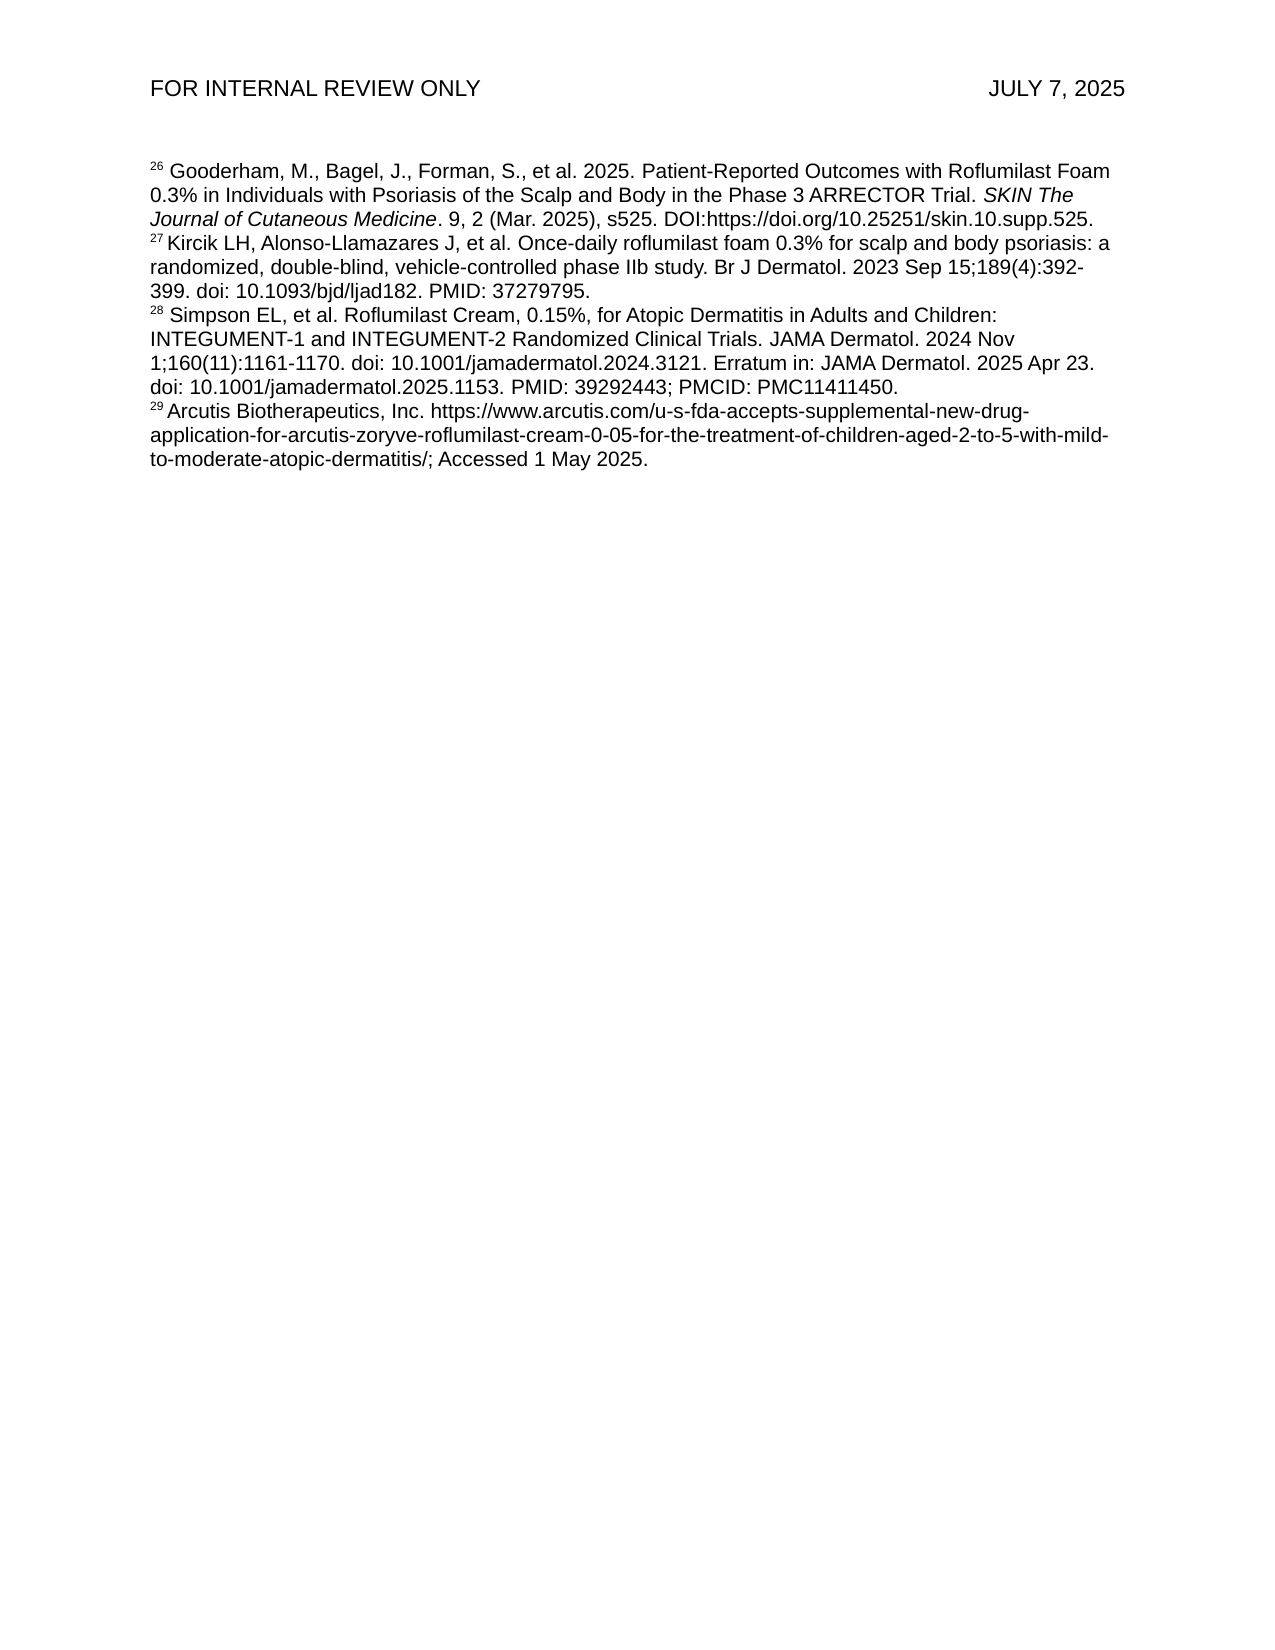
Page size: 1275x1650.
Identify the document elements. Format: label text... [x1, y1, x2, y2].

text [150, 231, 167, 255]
text 29 Arcutis Biotherapeutics, Inc. https://www.arcutis.com/u-s-fda-accepts-supplemental-new-drug-application-for-arcutis-zoryve-roflumilast-cream-0-05-for-the-treatment-of-children-aged-2-to-5-with-mild-to-moderate-atopic-dermatitis/; Accessed 1 May 2025. [150, 398, 1125, 470]
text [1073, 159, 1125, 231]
text 28 Simpson EL, et al. Roflumilast Cream, 0.15%, for Atopic Dermatitis in Adults and Children: INTEGUMENT-1 and INTEGUMENT-2 Randomized Clinical Trials. JAMA Dermatol. 2024 Nov 1;160(11):1161-1170. doi: 10.1001/jamadermatol.2024.3121. Erratum in: JAMA Dermatol. 2025 Apr 23. doi: 10.1001/jamadermatol.2025.1153. PMID: 39292443; PMCID: PMC11411450. [150, 303, 1125, 398]
text 27 Kircik LH, Alonso-Llamazares J, et al. Once-daily roflumilast foam 0.3% for scalp and body psoriasis: a randomized, double-blind, vehicle-controlled phase IIb study. Br J Dermatol. 2023 Sep 15;189(4):392-399. doi: 10.1093/bjd/ljad182. PMID: 37279795. [591, 231, 1125, 303]
